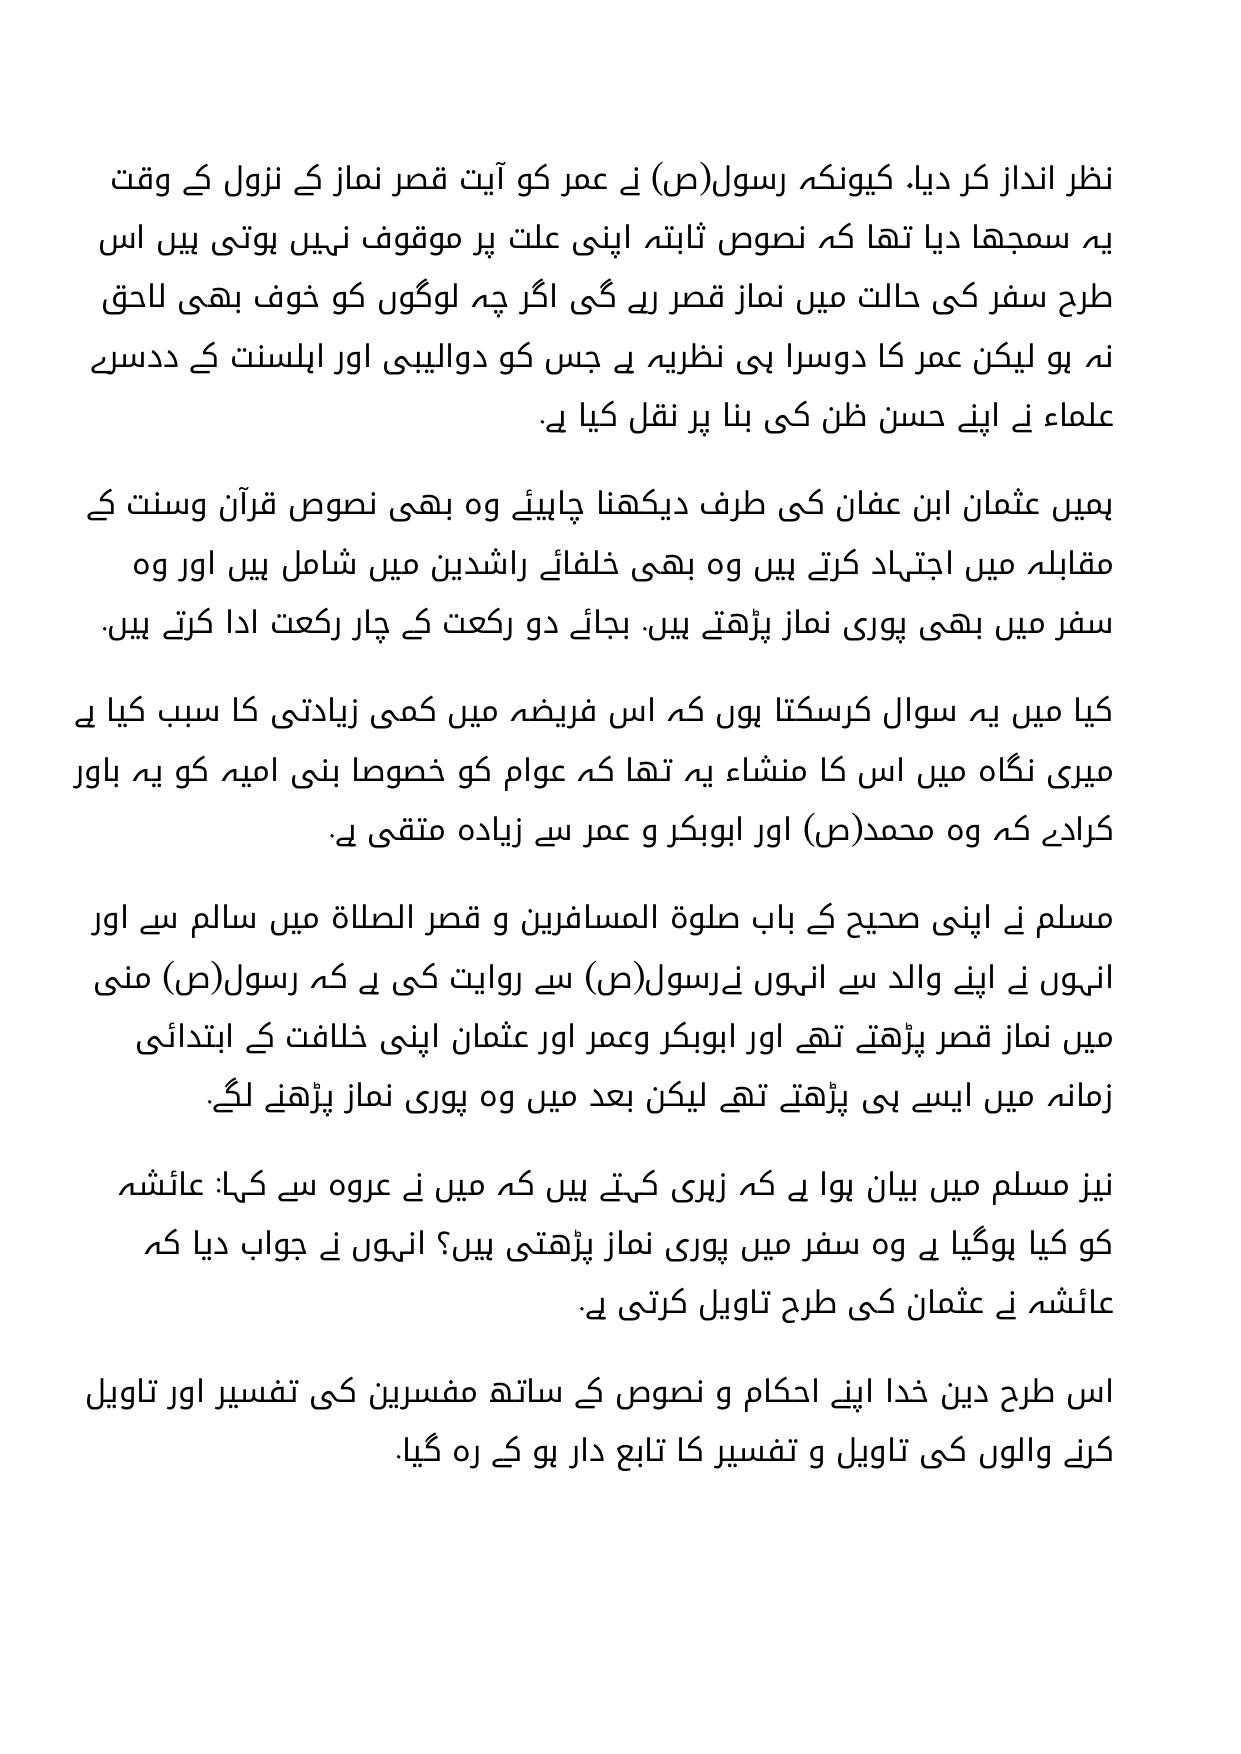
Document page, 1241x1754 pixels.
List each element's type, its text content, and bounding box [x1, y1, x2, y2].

text اس طرح دین خدا اپنے احکام و نصوص کے ساتھ مفسرین کی تفسیر اور تاویل کرنے والوں کی تاویل و تفسیر کا تابع دار ہو کے رہ گیا. [72, 1362, 1114, 1480]
text کیا میں یہ سوال کرسکتا ہوں کہ اس فریضہ میں کمی زیادتی کا سبب کیا ہے میری نگاہ میں اس کا منشاء یہ تھا کہ عوام کو خصوصا بنی امیہ کو یہ باور کرادے کہ وہ محمد(ص) اور ابوبکر و عمر سے زیادہ متقی ہے. [72, 682, 1114, 859]
text ہمیں عثمان ابن عفان کی طرف دیکھنا چاہیئے وہ بھی نصوص قرآن وسنت کے مقابلہ میں اجتہاد کرتے ہیں وہ بھی خلفائے راشدین میں شامل ہیں اور وہ سفر میں بھی پوری نماز پڑھتے ہیں. بجائے دو رکعت کے چار رکعت ادا کرتے ہیں. [72, 475, 1114, 652]
text مسلم نے اپنی صحیح کے باب صلوة المسافرین و قصر الصلاة میں سالم سے اور انہوں نے اپنے والد سے انہوں نےرسول(ص) سے روایت کی ہے کہ رسول(ص) منی میں نماز قصر پڑھتے تھے اور ابوبکر وعمر اور عثمان اپنی خلافت کے ابتدائی زمانہ میں ایسے ہی پڑھتے تھے لیکن بعد میں وہ پوری نماز پڑھنے لگے. [72, 889, 1114, 1126]
text نیز مسلم میں بیان ہوا ہے کہ زہری کہتے ہیں کہ میں نے عروہ سے کہا: عائشہ کو کیا ہوگیا ہے وہ سفر میں پوری نماز پڑھتی ہیں؟ انہوں نے جواب دیا کہ عائشہ نے عثمان کی طرح تاویل کرتی ہے. [72, 1155, 1114, 1333]
text نظر انداز کر دیا. کیونکہ رسول(ص) نے عمر کو آیت قصر نماز کے نزول کے وقت یہ سمجھا دیا تھا کہ نصوص ثابتہ اپنی علت پر موقوف نہیں ہوتی ہیں اس طرح سفر کی حالت میں نماز قصر رہے گی اگر چہ لوگوں کو خوف بھی لاحق نہ ہو لیکن عمر کا دوسرا ہی نظریہ ہے جس کو دوالیبی اور اہلسنت کے ددسرے علماء نے اپنے حسن ظن کی بنا پر نقل کیا ہے. [72, 149, 1114, 446]
